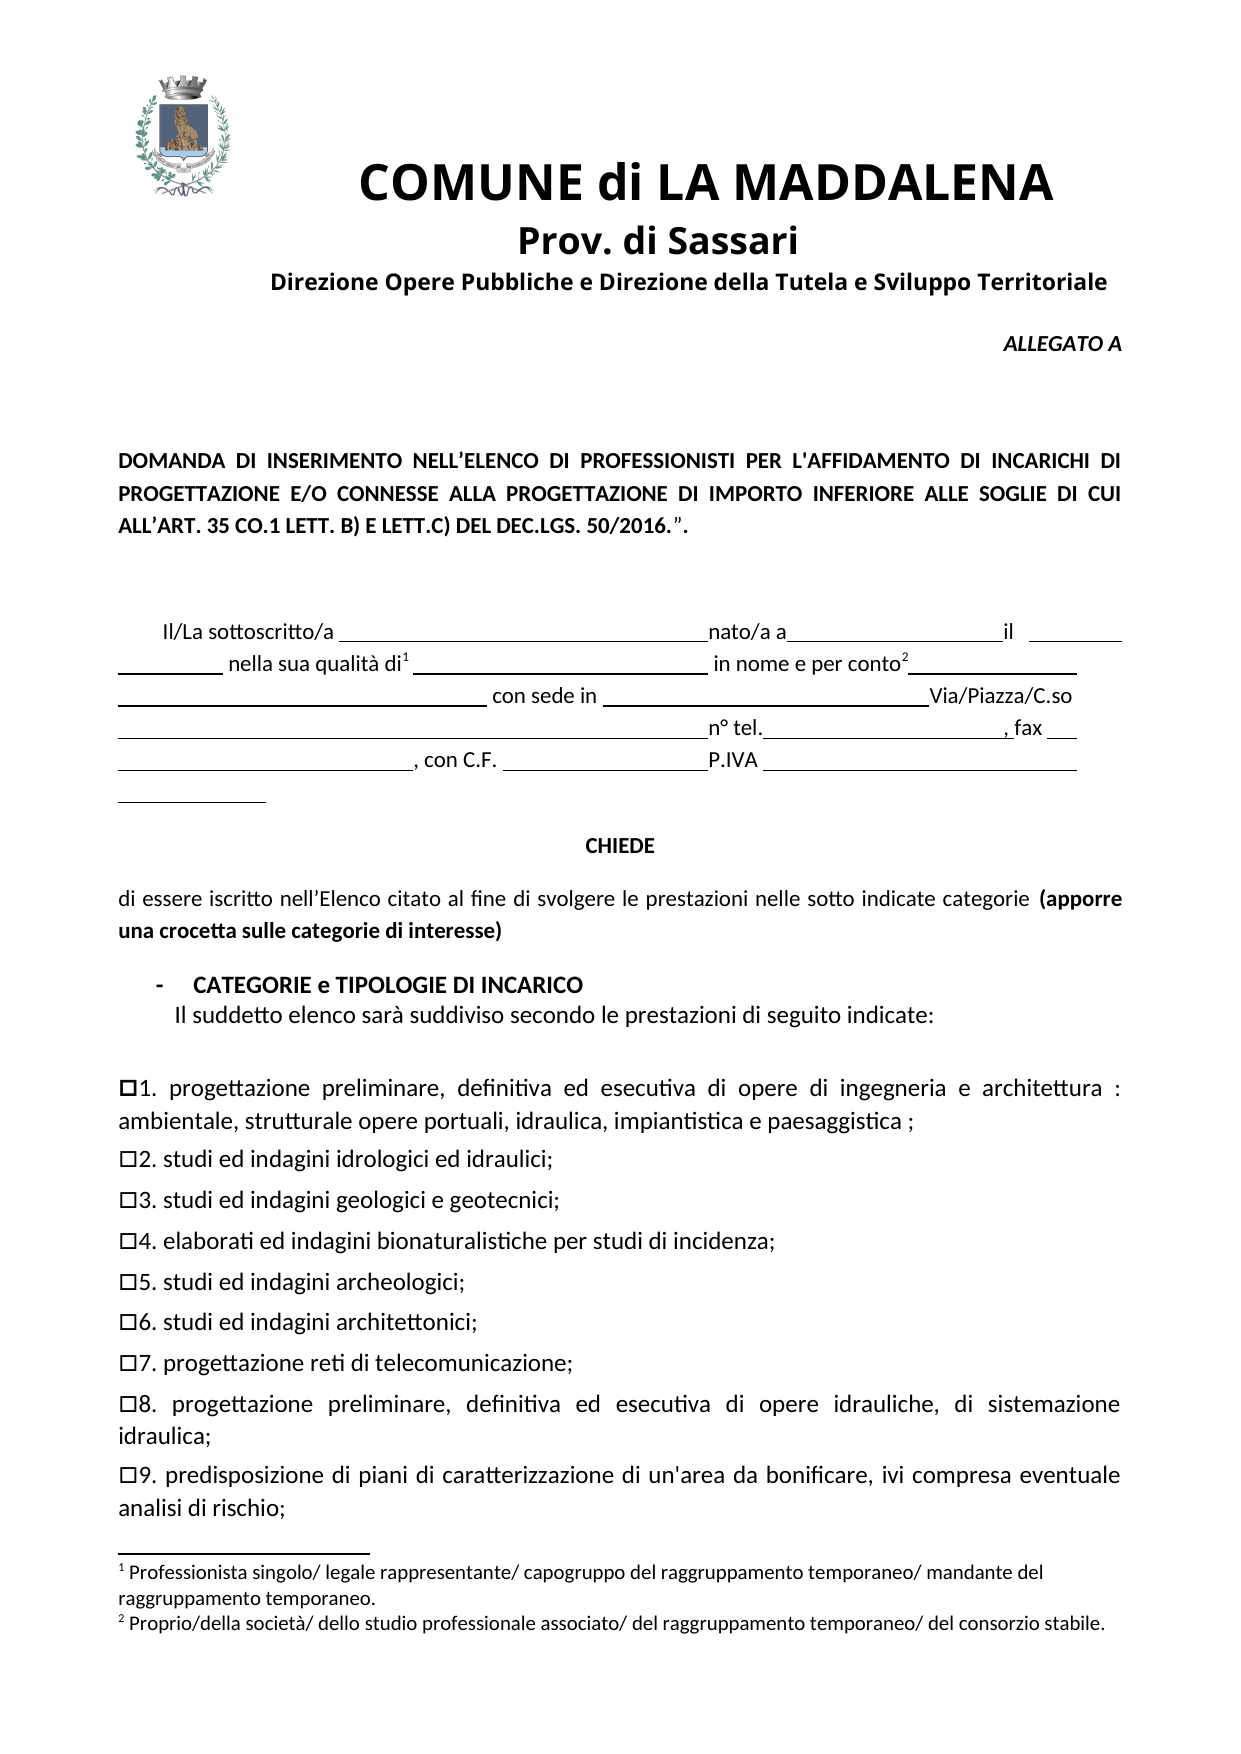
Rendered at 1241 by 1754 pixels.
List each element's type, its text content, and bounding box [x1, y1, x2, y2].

title □9. predisposizione di piani di caratterizzazione di un'area da bonificare, ivi compresa eventuale analisi di rischio; [118, 1451, 1122, 1522]
text CHIEDE [118, 831, 1122, 859]
title Prov. di Sassari [174, 214, 1122, 266]
title □8. progettazione preliminare, definitiva ed esecutiva di opere idrauliche, di sistemazione idraulica; [118, 1380, 1122, 1451]
title □4. elaborati ed indagini bionaturalistiche per studi di incidenza; [118, 1217, 1122, 1258]
title □7. progettazione reti di telecomunicazione; [118, 1339, 1122, 1380]
text DOMANDA DI INSERIMENTO NELL’ELENCO DI PROFESSIONISTI PER L'AFFIDAMENTO DI INCARICHI DI PROGETTAZIONE E/O CONNESSE ALLA PROGETTAZIONE DI IMPORTO INFERIORE ALLE SOGLIE DI CUI ALL’ART. 35 CO.1 LETT. B) E LETT.C) DEL DEC.LGS. 50/2016.”. [118, 446, 1122, 539]
title □6. studi ed indagini architettonici; [118, 1298, 1122, 1339]
title COMUNE di LA MADDALENA [118, 74, 1122, 214]
title □2. studi ed indagini idrologici ed idraulici; [118, 1135, 1122, 1176]
title Il suddetto elenco sarà suddiviso secondo le prestazioni di seguito indicate: [174, 999, 1122, 1030]
picture [118, 73, 245, 200]
title □5. studi ed indagini archeologici; [118, 1258, 1122, 1298]
text ALLEGATO A [118, 329, 1122, 357]
title CATEGORIE e TIPOLOGIE DI INCARICO [156, 969, 1122, 999]
title □3. studi ed indagini geologici e geotecnici; [118, 1176, 1122, 1217]
title Direzione Opere Pubbliche e Direzione della Tutela e Sviluppo Territoriale [174, 266, 1122, 297]
text di essere iscritto nell’Elenco citato al fine di svolgere le prestazioni nelle sotto indicate categorie (apporre una crocetta sulle categorie di interesse) [118, 884, 1122, 944]
title □1. progettazione preliminare, definitiva ed esecutiva di opere di ingegneria e architettura : ambientale, strutturale opere portuali, idraulica, impiantistica e paesaggistica ; [118, 1064, 1122, 1135]
text Il/La sottoscritto/a nato/a a il nella sua qualità di in nome e per conto con sede in Via/Piazza/C.so n° tel. , fax , con C.F. P.IVA [118, 617, 1122, 806]
